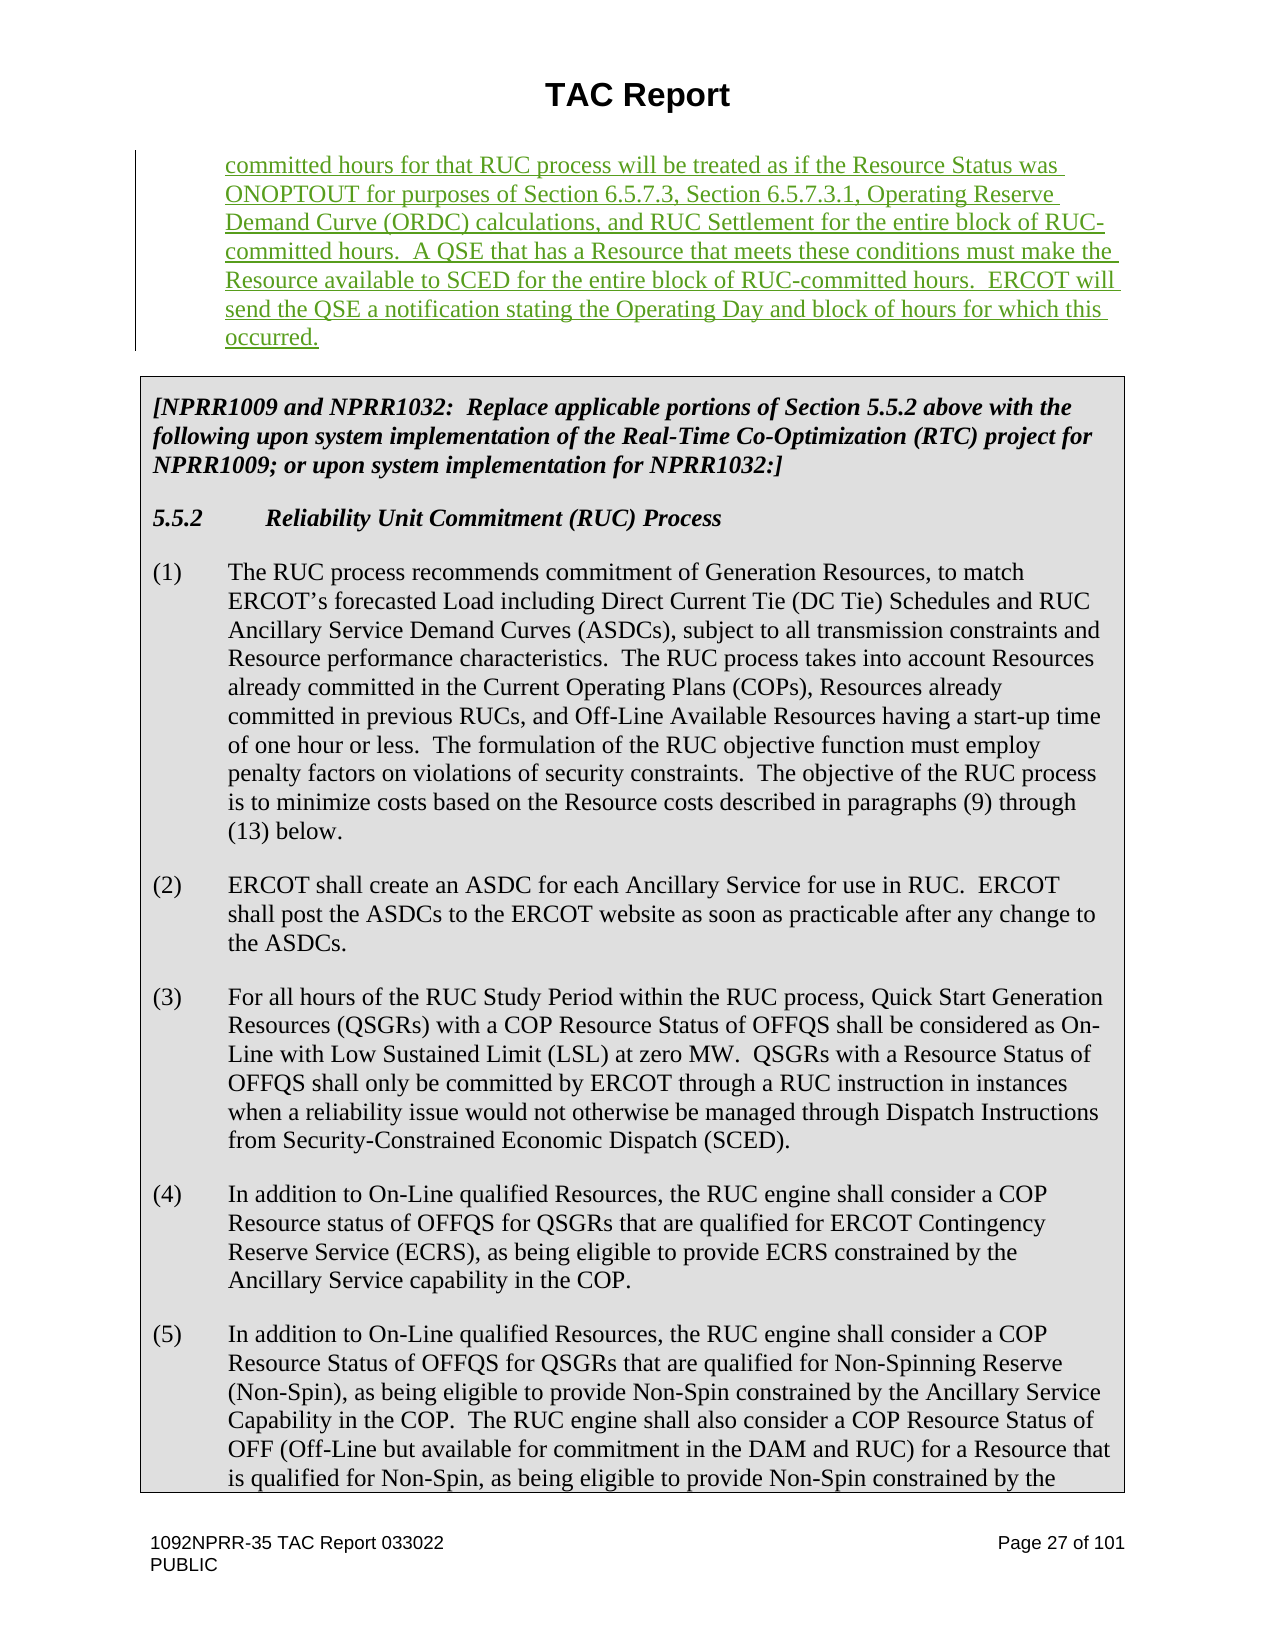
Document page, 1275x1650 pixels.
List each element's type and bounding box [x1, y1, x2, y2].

table_header [141, 377, 1124, 1492]
